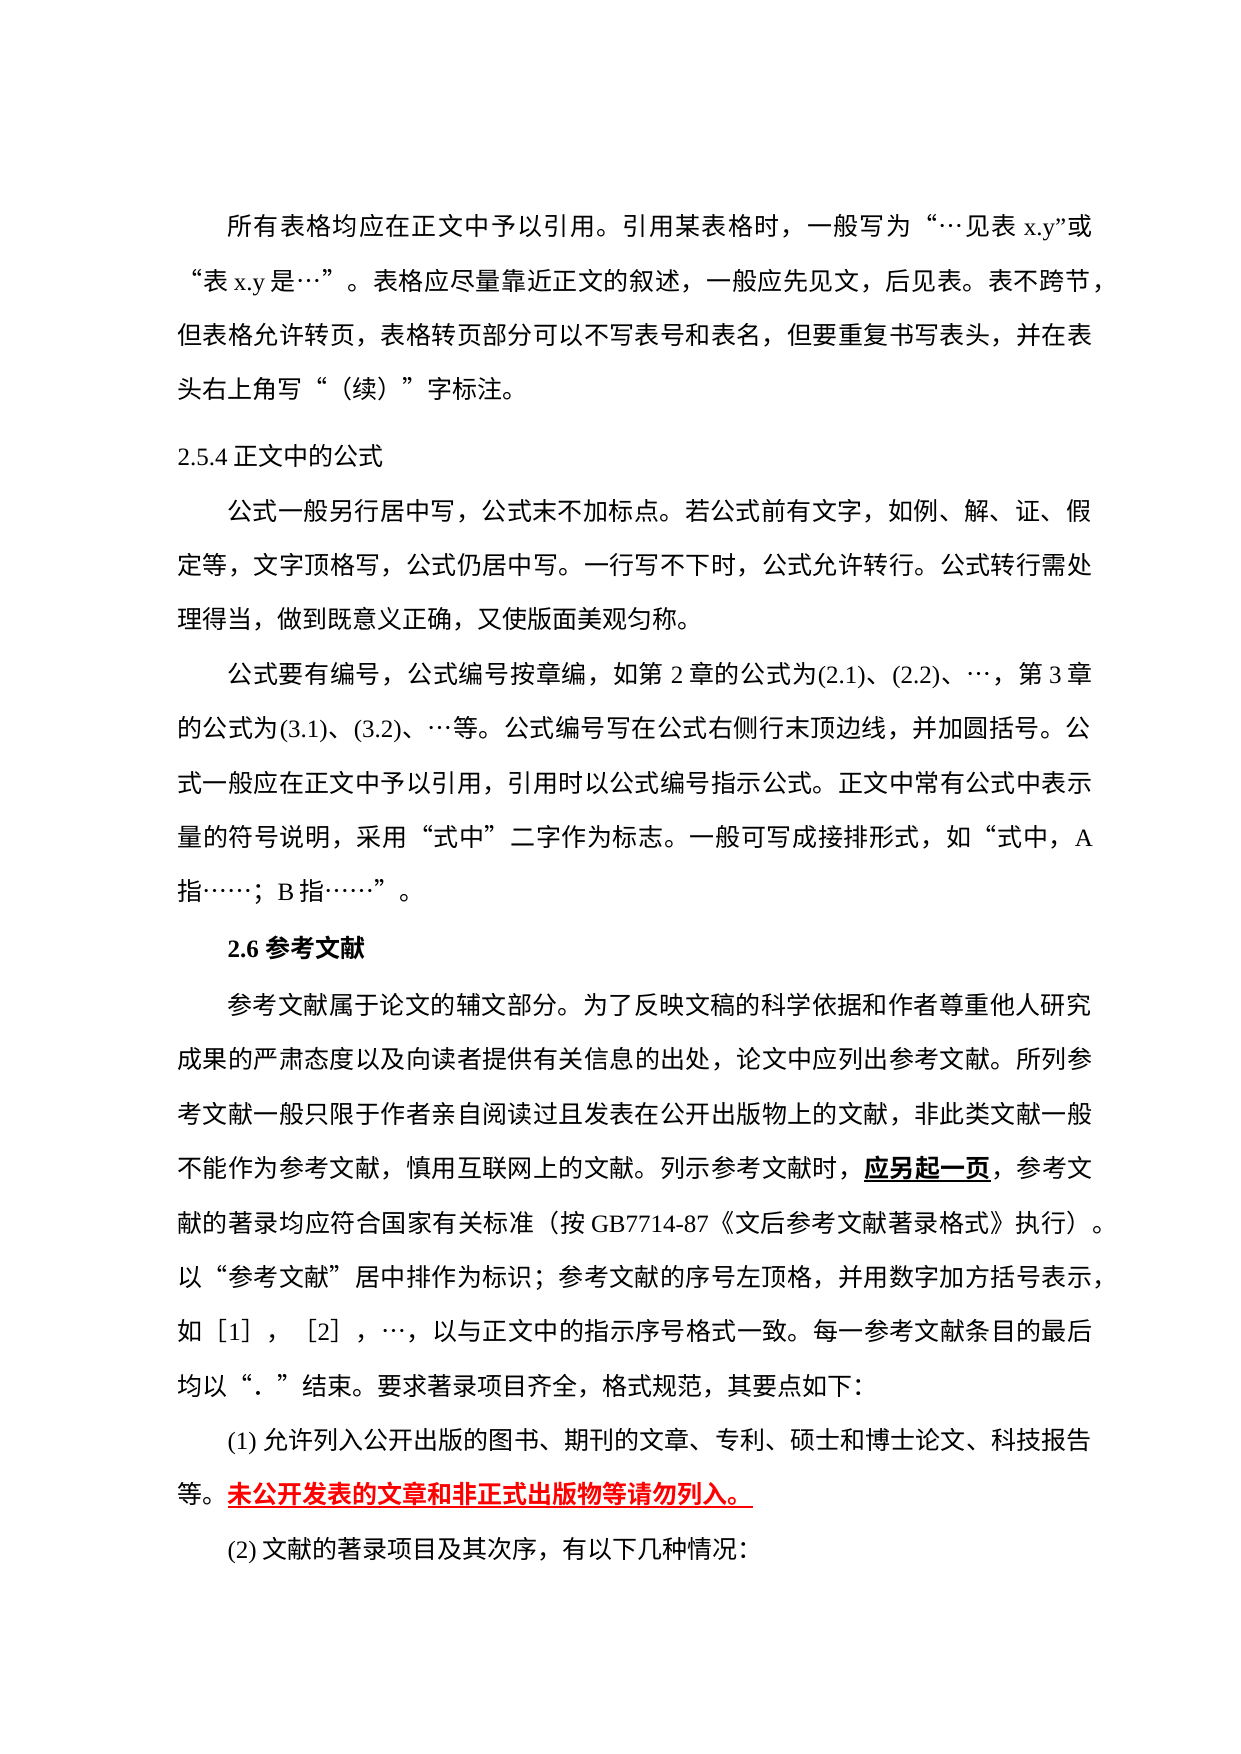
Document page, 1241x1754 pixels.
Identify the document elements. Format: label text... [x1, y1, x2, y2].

text 公式一般另行居中写，公式末不加标点。若公式前有文字，如例、解、证、假定等，文字顶格写，公式仍居中写。一行写不下时，公式允许转行。公式转行需处理得当，做到既意义正确，又使版面美观匀称。 [177, 491, 1092, 636]
subtitle 正文中的公式 [177, 437, 1092, 473]
text 参考文献属于论文的辅文部分。为了反映文稿的科学依据和作者尊重他人研究成果的严肃态度以及向读者提供有关信息的出处，论文中应列出参考文献。所列参考文献一般只限于作者亲自阅读过且发表在公开出版物上的文献，非此类文献一般不能作为参考文献，慎用互联网上的文献。列示参考文献时，应另起一页，参考文献的著录均应符合国家有关标准（按GB7714-87《文后参考文献著录格式》执行）。以“参考文献”居中排作为标识；参考文献的序号左顶格，并用数字加方括号表示，如［1］，［2］，…，以与正文中的指示序号格式一致。每一参考文献条目的最后均以“．”结束。要求著录项目齐全，格式规范，其要点如下： [177, 986, 1092, 1402]
text 所有表格均应在正文中予以引用。引用某表格时，一般写为“…见表x.y”或“表x.y是…”。表格应尽量靠近正文的叙述，一般应先见文，后见表。表不跨节，但表格允许转页，表格转页部分可以不写表号和表名，但要重复书写表头，并在表头右上角写“（续）”字标注。 [177, 207, 1092, 406]
text 公式要有编号，公式编号按章编，如第2章的公式为(2.1)、(2.2)、…，第3章的公式为(3.1)、(3.2)、…等。公式编号写在公式右侧行末顶边线，并加圆括号。公式一般应在正文中予以引用，引用时以公式编号指示公式。正文中常有公式中表示量的符号说明，采用“式中”二字作为标志。一般可写成接排形式，如“式中，A指……；B指……”。 [177, 654, 1092, 908]
text (2) 文献的著录项目及其次序，有以下几种情况： [177, 1529, 1092, 1566]
subtitle 2.6 参考文献 [177, 929, 1092, 965]
text (1) 允许列入公开出版的图书、期刊的文章、专利、硕士和博士论文、科技报告等。未公开发表的文章和非正式出版物等请勿列入。 [177, 1421, 1092, 1511]
